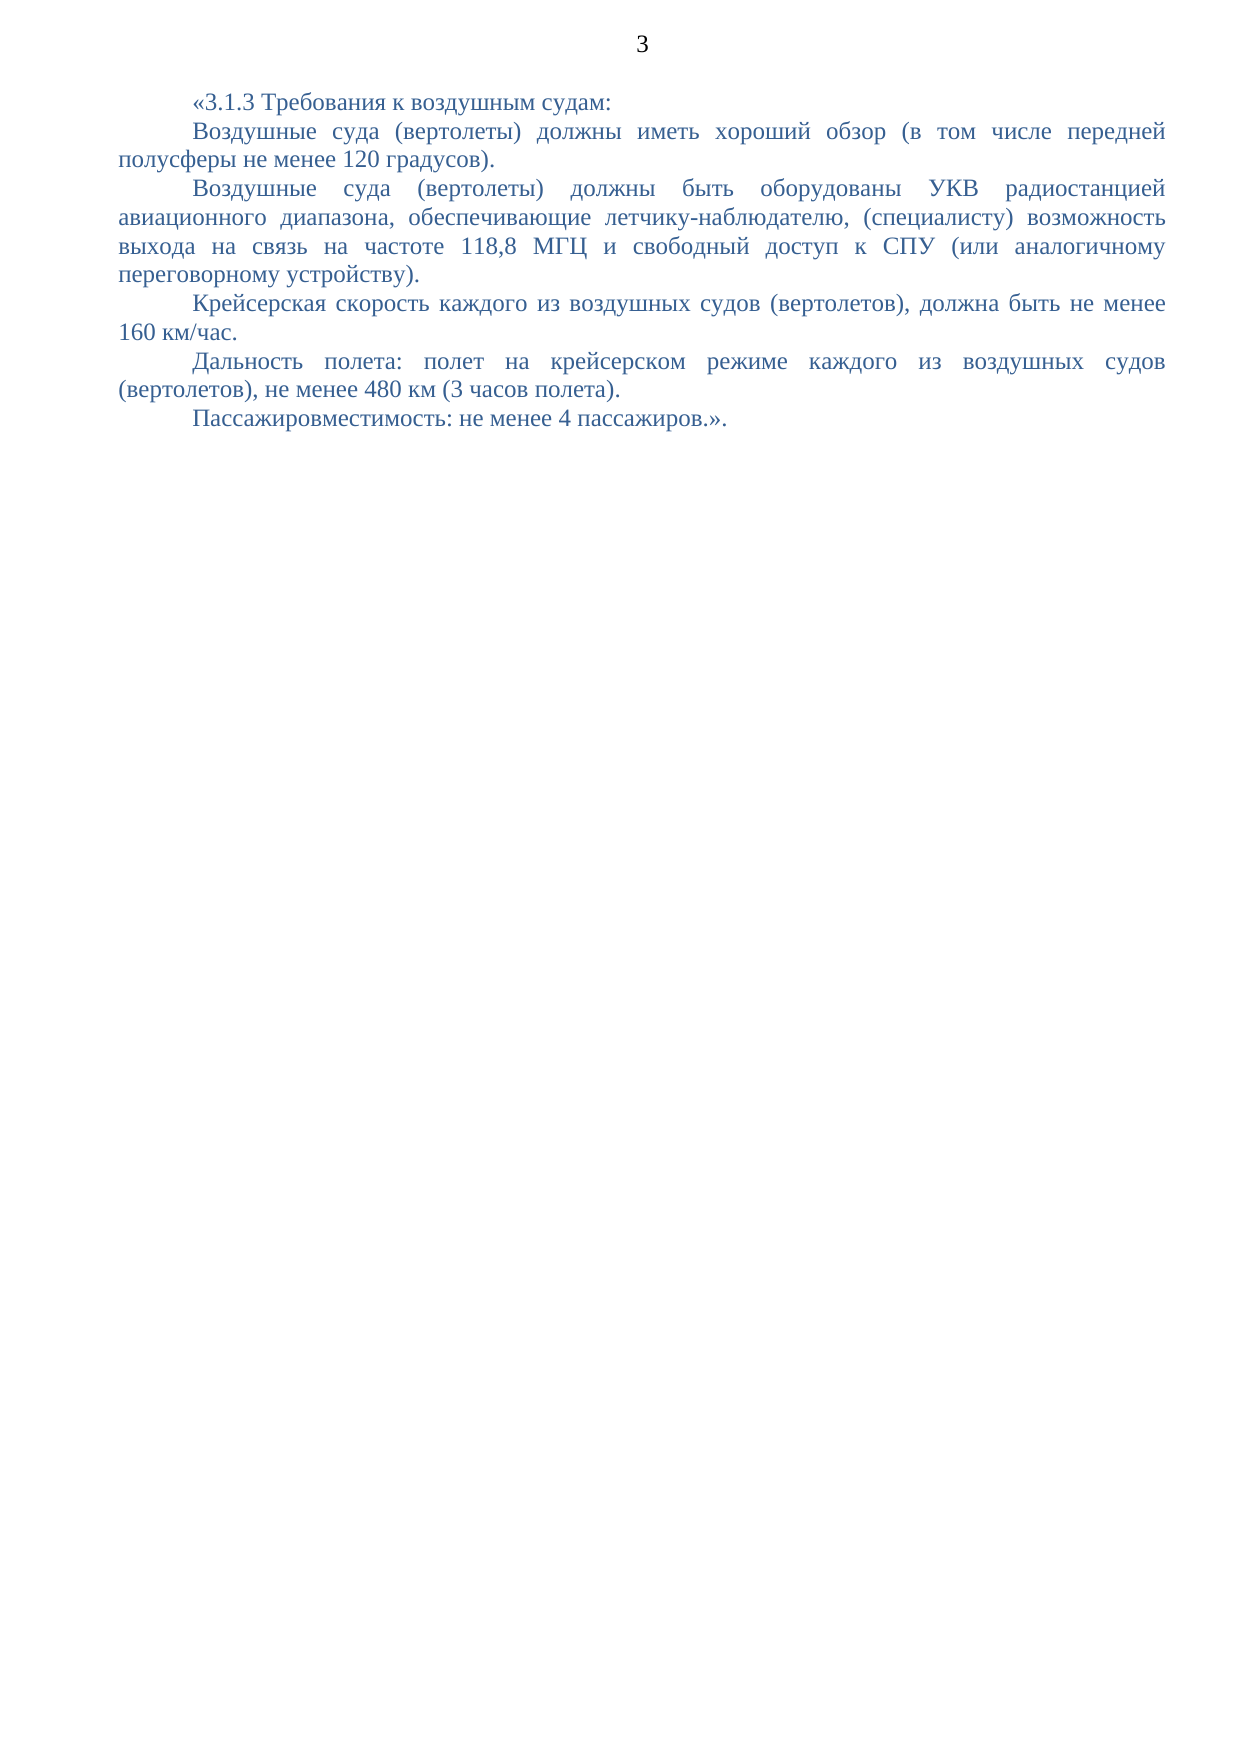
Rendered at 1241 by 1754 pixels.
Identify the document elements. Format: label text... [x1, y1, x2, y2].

text Крейсерская скорость каждого из воздушных судов (вертолетов), должна быть не менее 160 км/час. [118, 288, 1167, 346]
text Пассажировместимость: не менее 4 пассажиров.». [118, 403, 1167, 432]
text Воздушные суда (вертолеты) должны иметь хороший обзор (в том числе передней полусферы не менее 120 градусов). [118, 116, 1167, 173]
text Дальность полета: полет на крейсерском режиме каждого из воздушных судов (вертолетов), не менее 480 км (3 часов полета). [118, 346, 1167, 403]
text «3.1.3 Требования к воздушным судам: [118, 87, 1167, 116]
